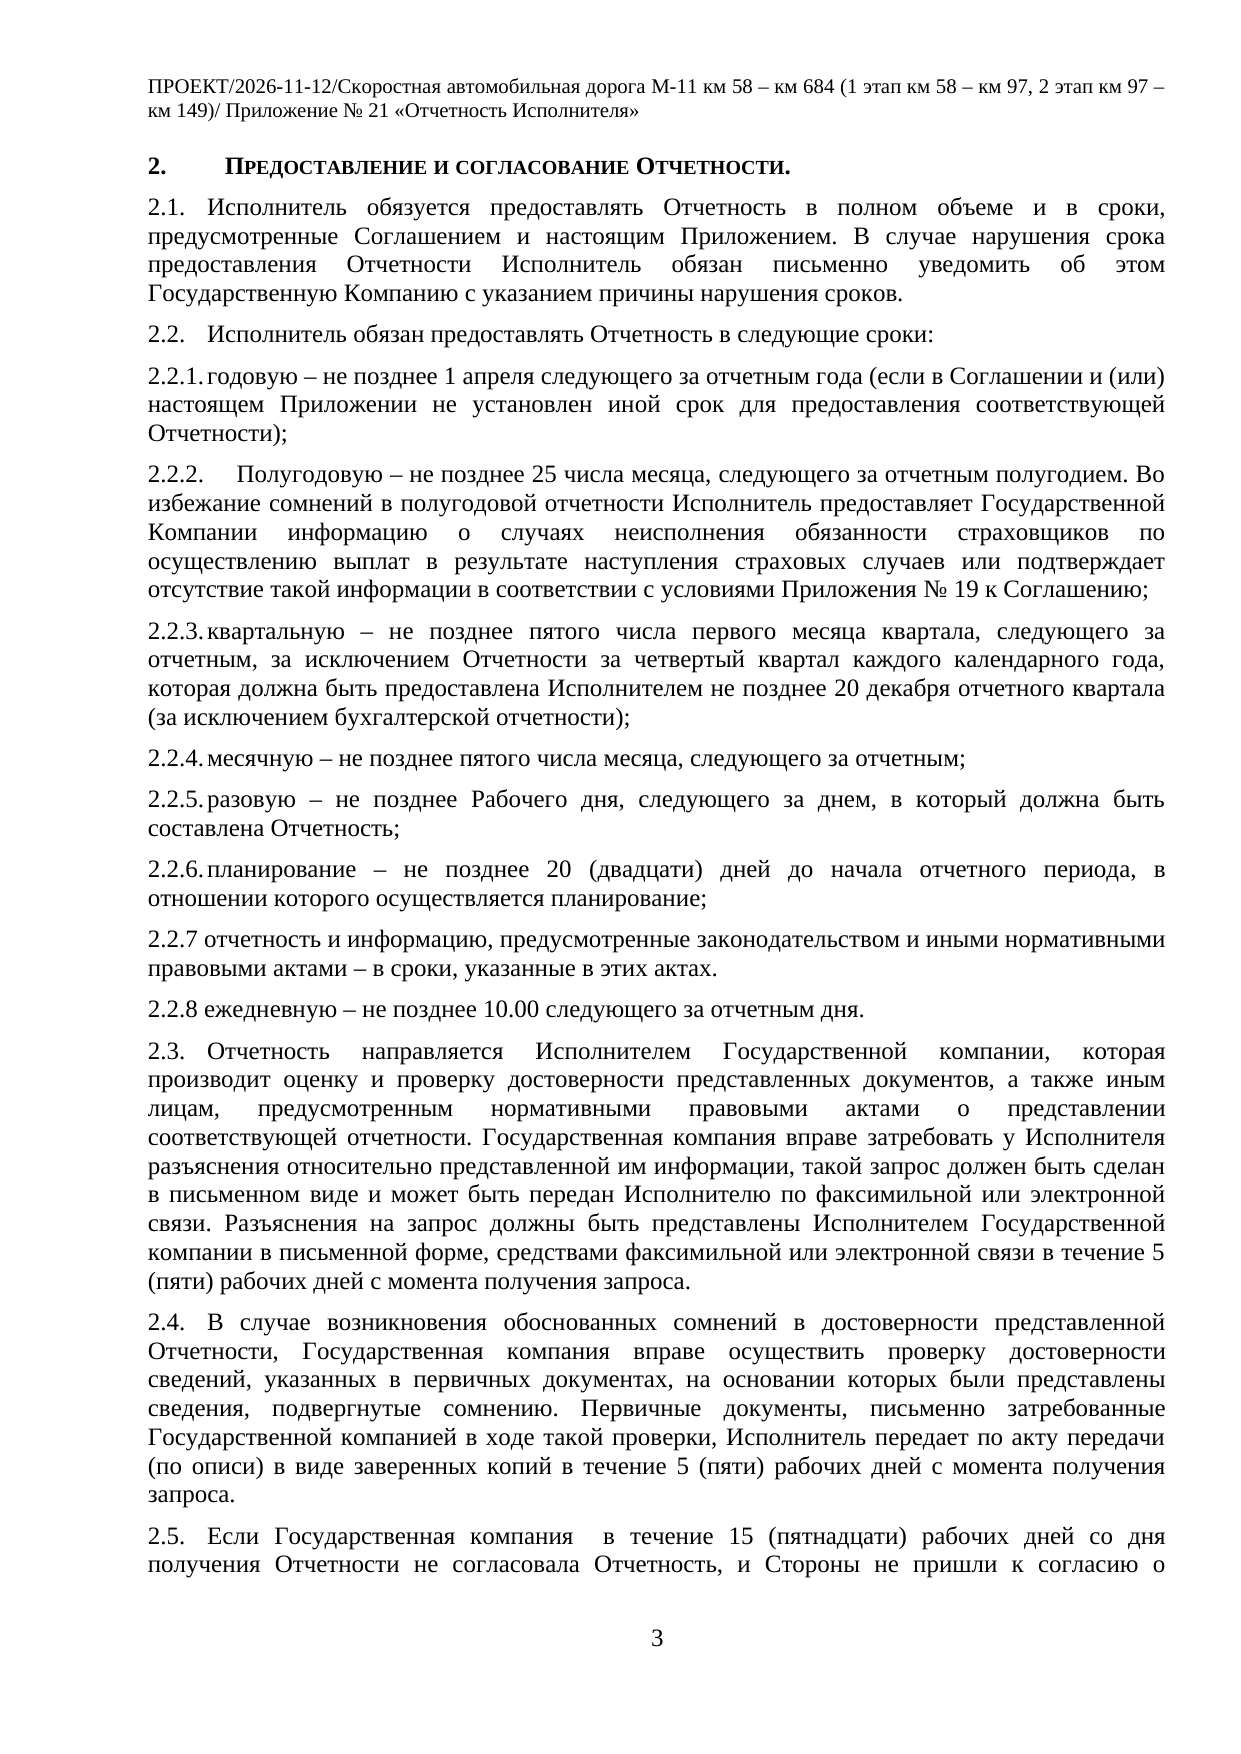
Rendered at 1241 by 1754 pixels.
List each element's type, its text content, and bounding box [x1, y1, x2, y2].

text 2.2.4. месячную – не позднее пятого числа месяца, следующего за отчетным; [148, 743, 1166, 772]
text 2.2.6. планирование – не позднее 20 (двадцати) дней до начала отчетного периода, в отношении которого осуществляется планирование; [148, 854, 1166, 912]
text 2.2. Исполнитель обязан предоставлять Отчетность в следующие сроки: [148, 319, 1166, 348]
text 2.2.3. квартальную – не позднее пятого числа первого месяца квартала, следующего за отчетным, за исключением Отчетности за четвертый квартал каждого календарного года, которая должна быть предоставлена Исполнителем не позднее 20 декабря отчетного квартала (за исключением бухгалтерской отчетности); [148, 616, 1166, 731]
text 2.2.8 ежедневную – не позднее 10.00 следующего за отчетным дня. [148, 994, 1166, 1023]
text 2.1. Исполнитель обязуется предоставлять Отчетность в полном объеме и в сроки, предусмотренные Соглашением и настоящим Приложением. В случае нарушения срока предоставления Отчетности Исполнитель обязан письменно уведомить об этом Государственную Компанию с указанием причины нарушения сроков. [148, 192, 1166, 307]
text 2.2.1. годовую – не позднее 1 апреля следующего за отчетным года (если в Соглашении и (или) настоящем Приложении не установлен иной срок для предоставления соответствующей Отчетности); [148, 361, 1166, 447]
text 2.2.2. Полугодовую – не позднее 25 числа месяца, следующего за отчетным полугодием. Во избежание сомнений в полугодовой отчетности Исполнитель предоставляет Государственной Компании информацию о случаях неисполнения обязанности страховщиков по осуществлению выплат в результате наступления страховых случаев или подтверждает отсутствие такой информации в соответствии с условиями Приложения № 19 к Соглашению; [148, 459, 1166, 603]
text 2.3. Отчетность направляется Исполнителем Государственной компании, которая производит оценку и проверку достоверности представленных документов, а также иным лицам, предусмотренным нормативными правовыми актами о представлении соответствующей отчетности. Государственная компания вправе затребовать у Исполнителя разъяснения относительно представленной им информации, такой запрос должен быть сделан в письменном виде и может быть передан Исполнителю по факсимильной или электронной связи. Разъяснения на запрос должны быть представлены Исполнителем Государственной компании в письменной форме, средствами факсимильной или электронной связи в течение 5 (пяти) рабочих дней с момента получения запроса. [148, 1036, 1166, 1294]
text 2.2.7 отчетность и информацию, предусмотренные законодательством и иными нормативными правовыми актами – в сроки, указанные в этих актах. [148, 924, 1166, 982]
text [148, 1521, 1166, 1578]
list Предоставление и согласование Отчетности. [148, 151, 1166, 179]
text 2.4. В случае возникновения обоснованных сомнений в достоверности представленной Отчетности, Государственная компания вправе осуществить проверку достоверности сведений, указанных в первичных документах, на основании которых были представлены сведения, подвергнутые сомнению. Первичные документы, письменно затребованные Государственной компанией в ходе такой проверки, Исполнитель передает по акту передачи (по описи) в виде заверенных копий в течение 5 (пяти) рабочих дней с момента получения запроса. [148, 1307, 1166, 1508]
text 2.2.5. разовую – не позднее Рабочего дня, следующего за днем, в который должна быть составлена Отчетность; [148, 784, 1166, 842]
